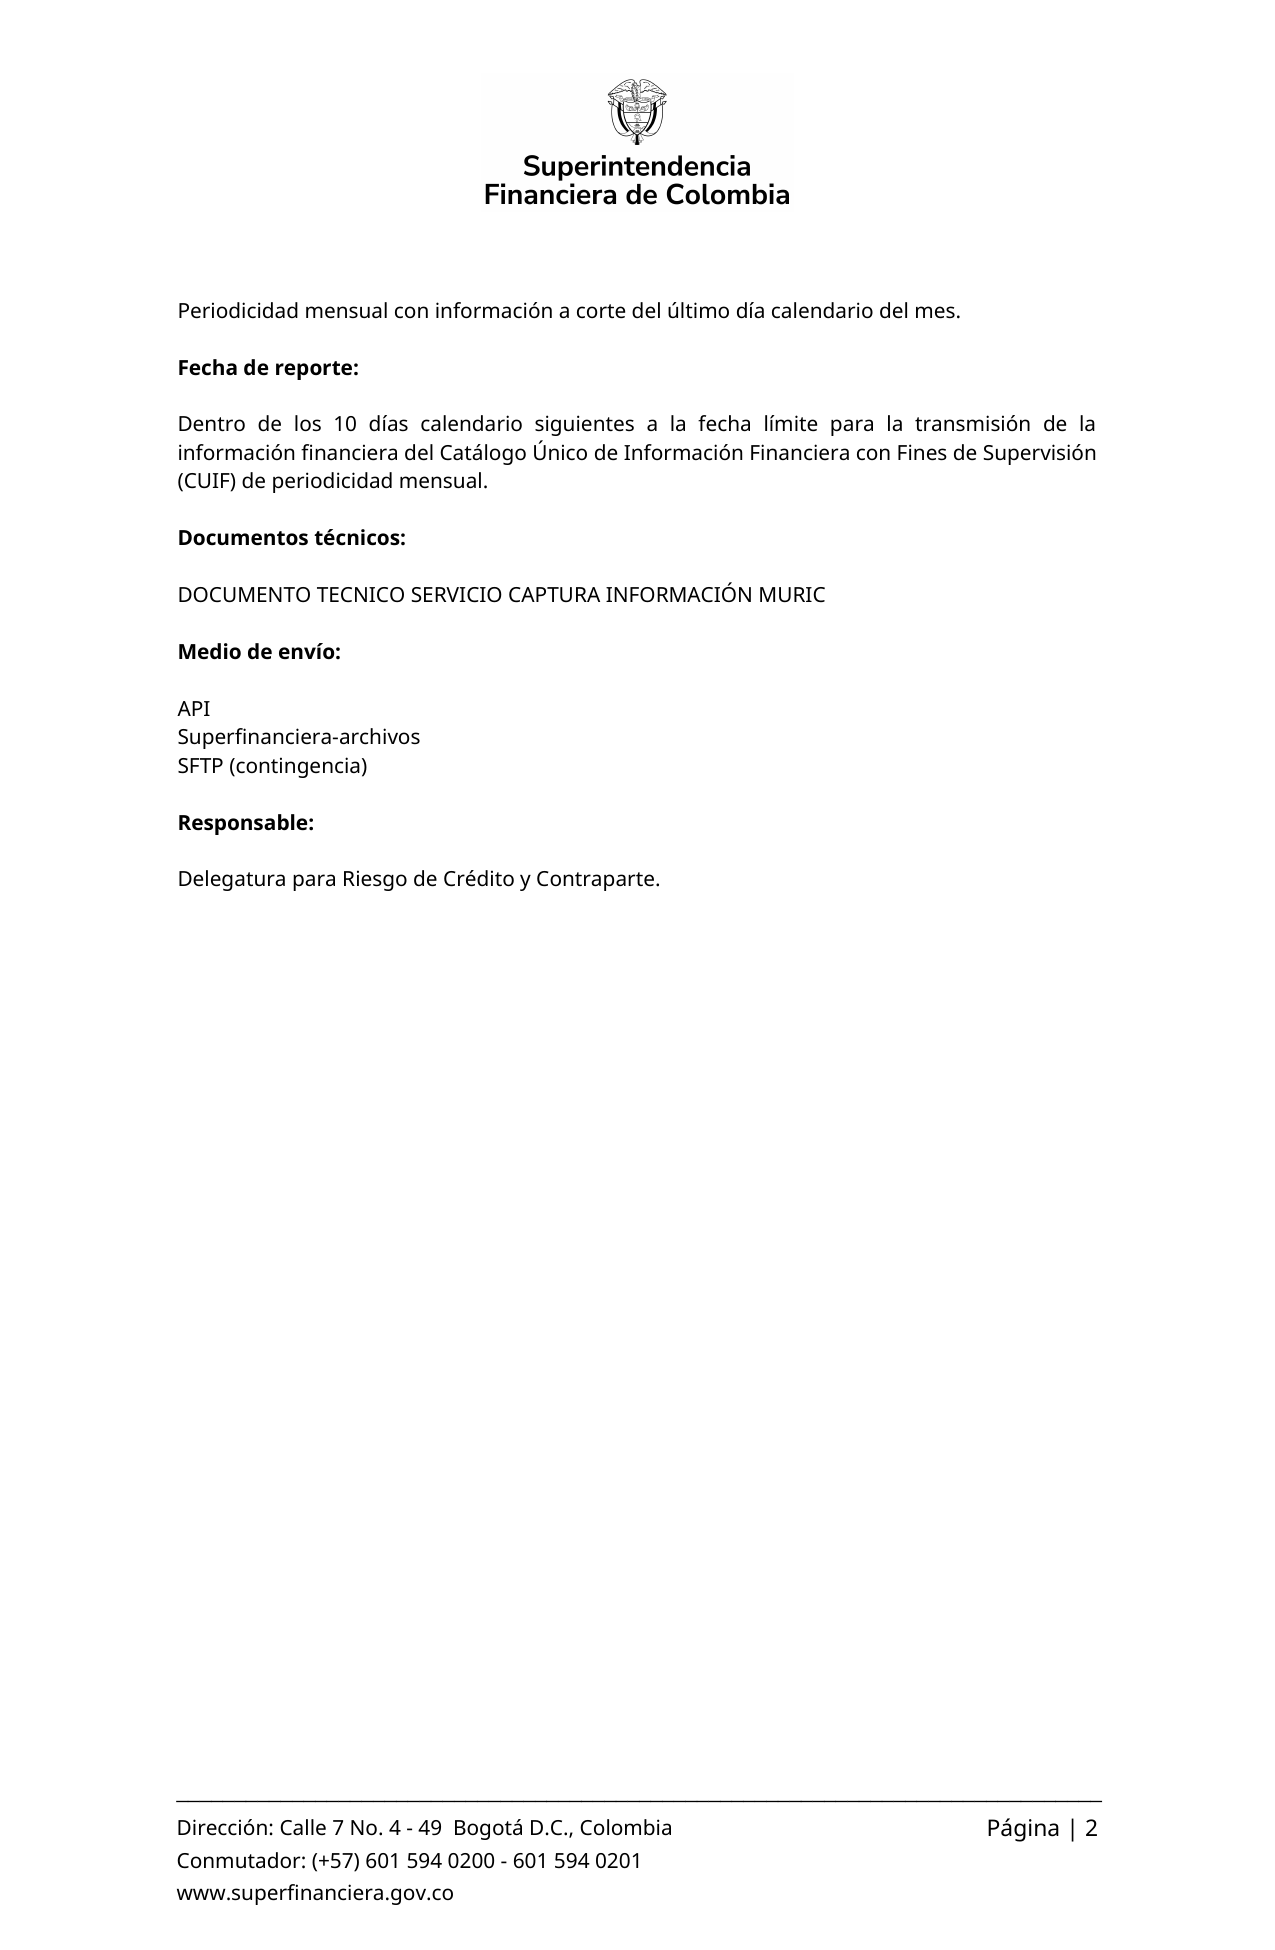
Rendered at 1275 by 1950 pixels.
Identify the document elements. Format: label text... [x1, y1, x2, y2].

text Periodicidad mensual con información a corte del último día calendario del mes. [177, 296, 1098, 324]
text Superfinanciera-archivos [177, 722, 1098, 751]
text Dentro de los 10 días calendario siguientes a la fecha límite para la transmisión de la información financiera del Catálogo Único de Información Financiera con Fines de Supervisión (CUIF) de periodicidad mensual. [177, 409, 1098, 495]
text DOCUMENTO TECNICO SERVICIO CAPTURA INFORMACIÓN MURIC [177, 580, 1098, 609]
text SFTP (contingencia) [177, 751, 1098, 779]
picture [480, 73, 795, 212]
text Responsable: [177, 808, 1098, 836]
text Fecha de reporte: [177, 353, 1098, 381]
text API [177, 694, 1098, 722]
text Delegatura para Riesgo de Crédito y Contraparte. [177, 864, 1098, 893]
text Medio de envío: [177, 637, 1098, 666]
text Documentos técnicos: [177, 523, 1098, 552]
